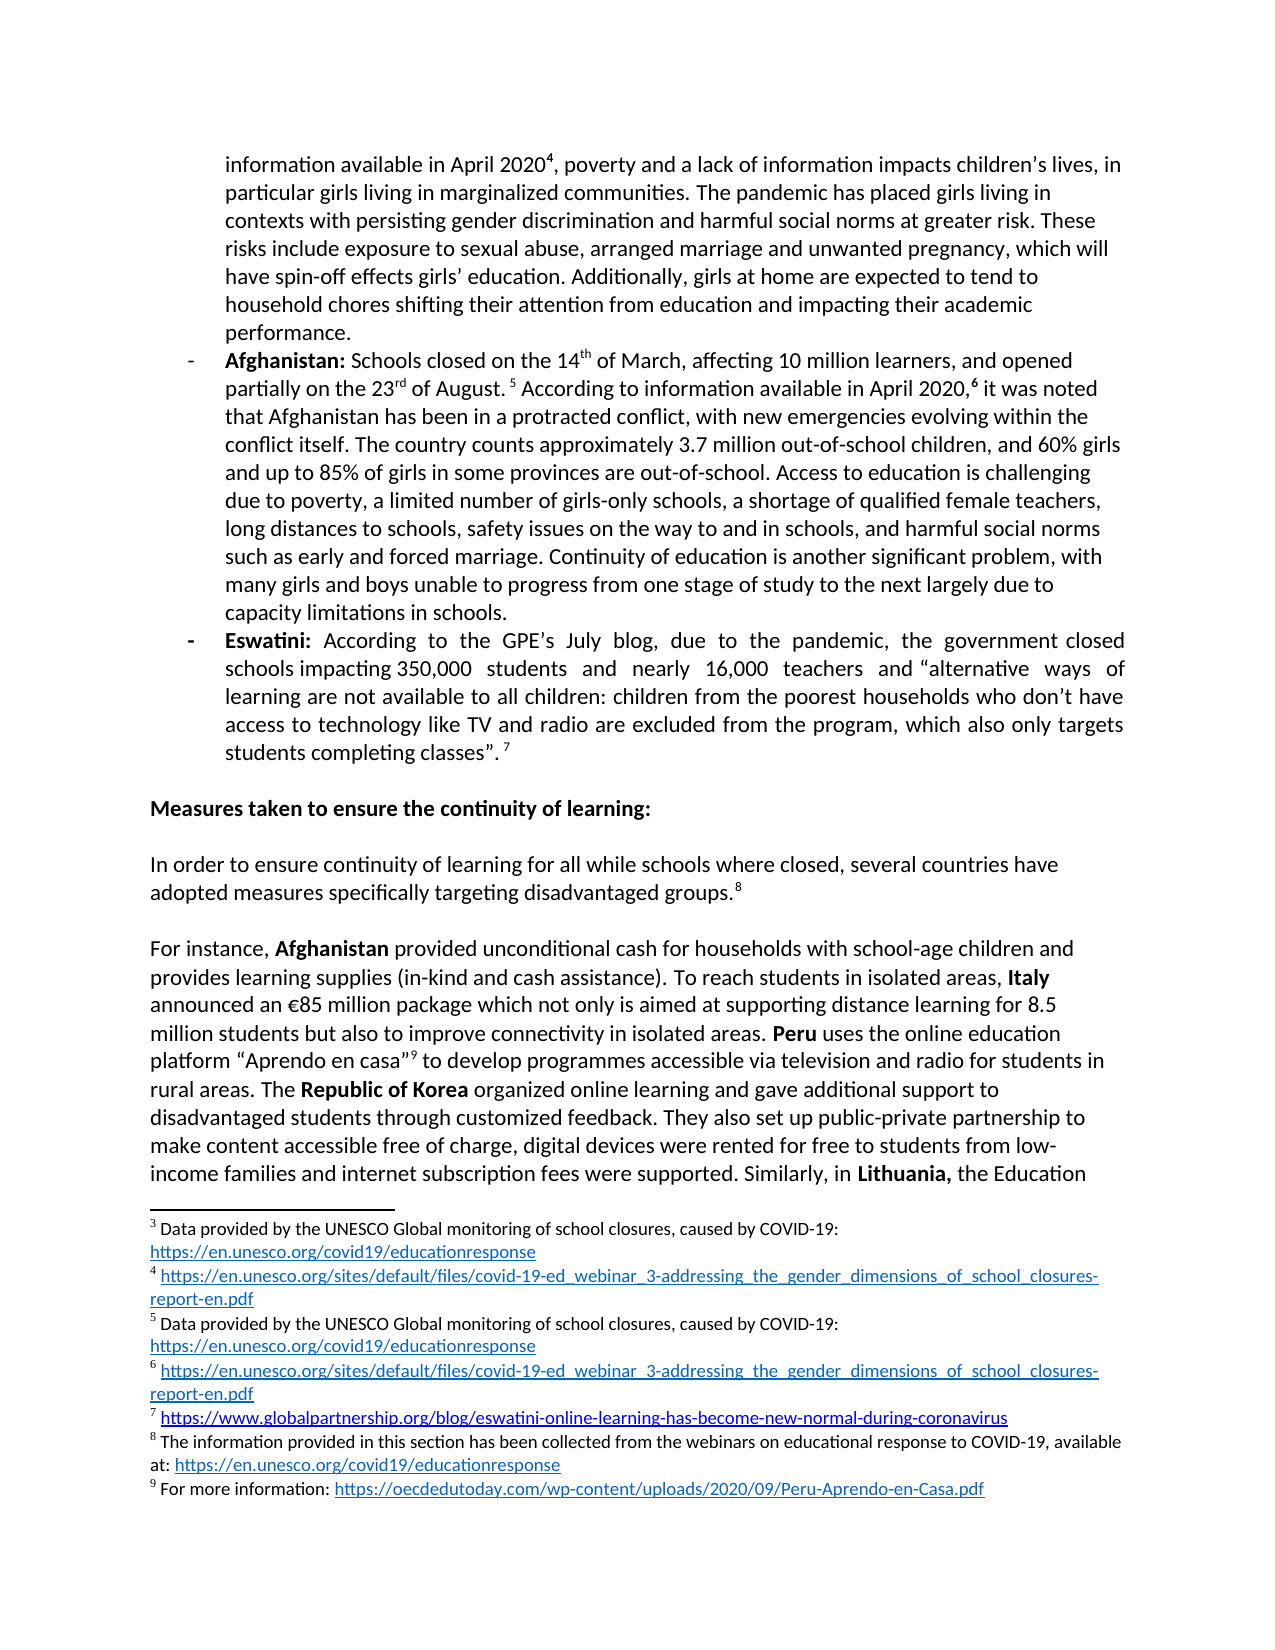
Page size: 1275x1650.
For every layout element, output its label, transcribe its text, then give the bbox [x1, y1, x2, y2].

text Measures taken to ensure the continuity of learning: [150, 794, 1125, 822]
list Eswatini: According to the GPE’s July blog, due to the pandemic, the government closed schools impacting 350,000 students and nearly 16,000 teachers and “alternative ways of learning are not available to all children: children from the poorest households who don’t have access to technology like TV and radio are excluded from the program, which also only targets students completing classes”. [187, 626, 1125, 766]
text In order to ensure continuity of learning for all while schools where closed, several countries have adopted measures specifically targeting disadvantaged groups. [150, 851, 1125, 907]
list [187, 150, 1125, 346]
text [150, 934, 1125, 1187]
list Afghanistan: Schools closed on the 14th of March, affecting 10 million learners, and opened partially on the 23rd of August. According to information available in April 2020, it was noted that Afghanistan has been in a protracted conflict, with new emergencies evolving within the conflict itself. The country counts approximately 3.7 million out-of-school children, and 60% girls and up to 85% of girls in some provinces are out-of-school. Access to education is challenging due to poverty, a limited number of girls-only schools, a shortage of qualified female teachers, long distances to schools, safety issues on the way to and in schools, and harmful social norms such as early and forced marriage. Continuity of education is another significant problem, with many girls and boys unable to progress from one stage of study to the next largely due to capacity limitations in schools. [187, 346, 1125, 626]
